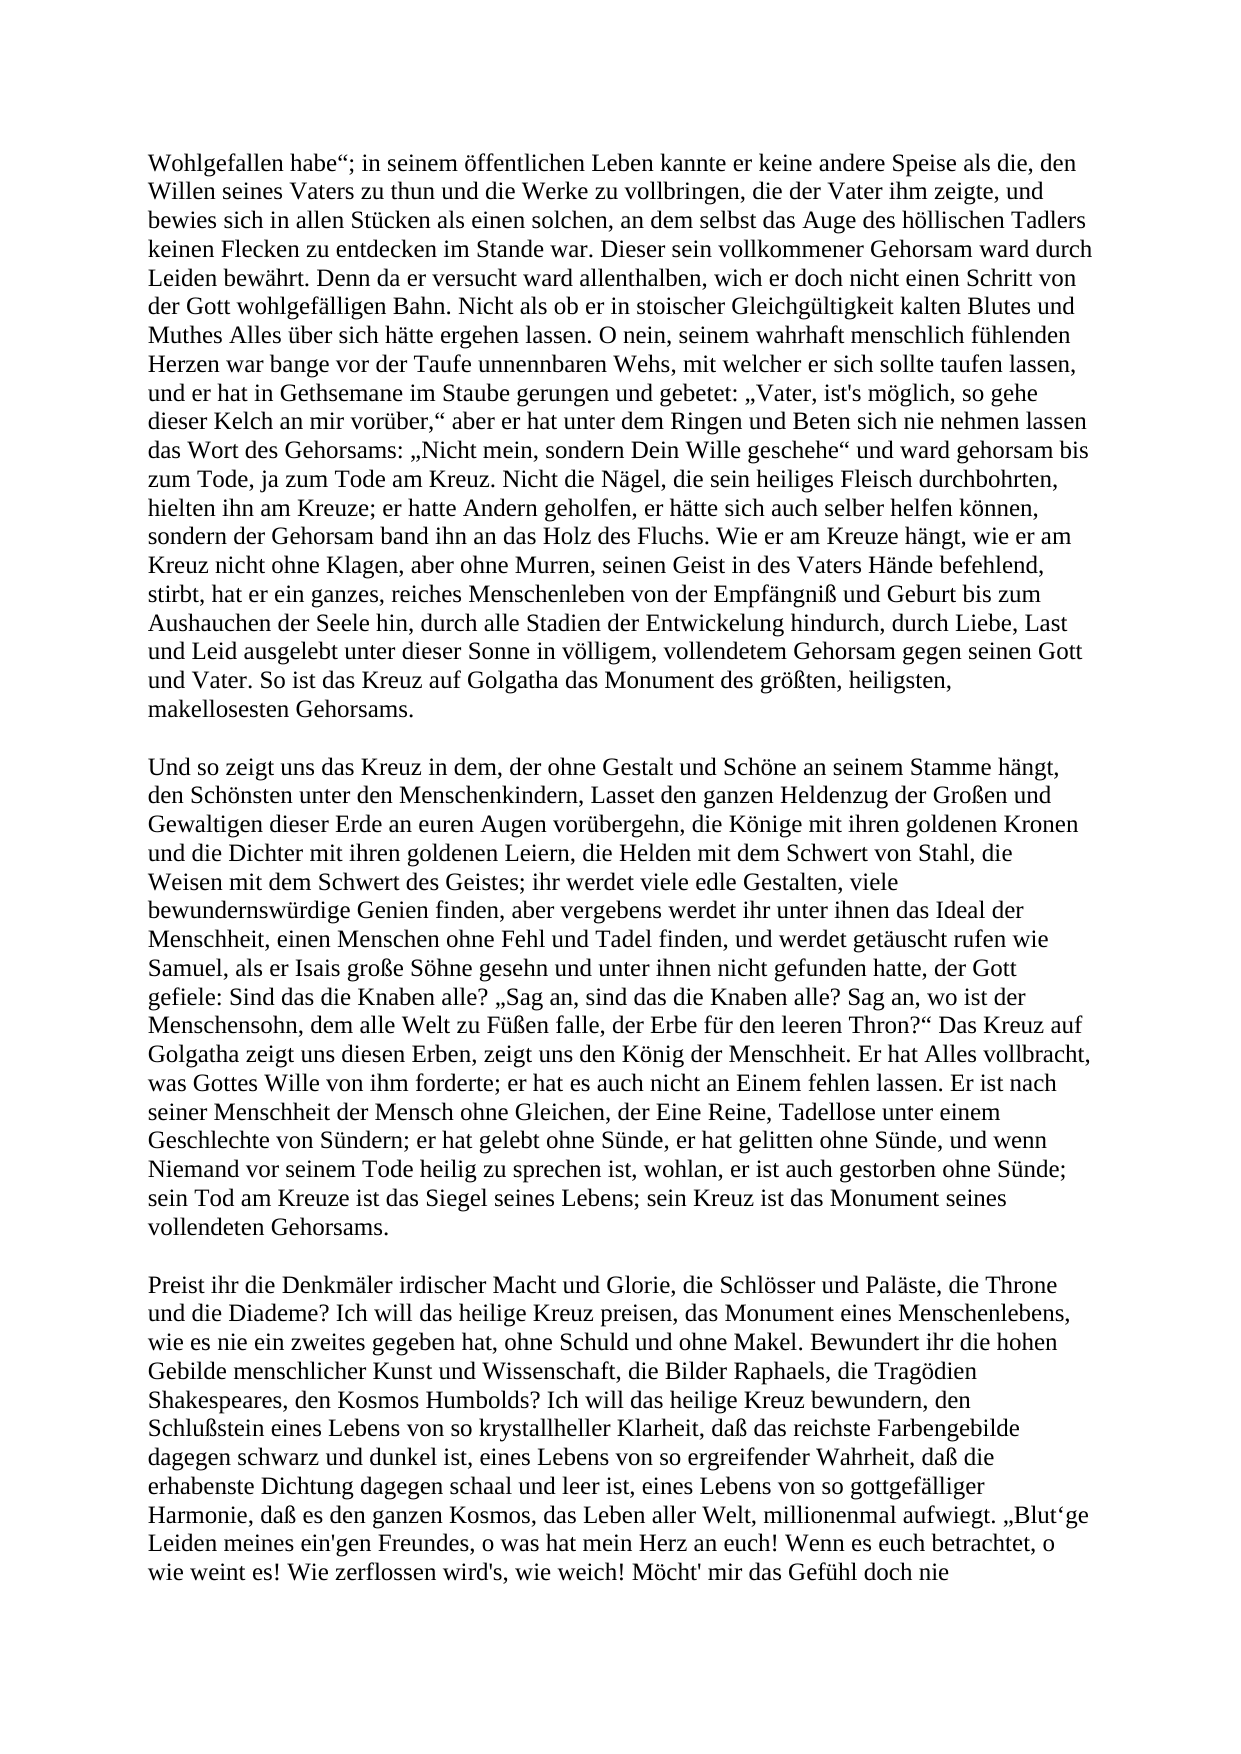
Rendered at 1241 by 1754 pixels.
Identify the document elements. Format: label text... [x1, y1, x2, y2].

text Und so zeigt uns das Kreuz in dem, der ohne Gestalt und Schöne an seinem Stamme hängt, den Schönsten unter den Menschenkindern, Lasset den ganzen Heldenzug der Großen und Gewaltigen dieser Erde an euren Augen vorübergehn, die Könige mit ihren goldenen Kronen und die Dichter mit ihren goldenen Leiern, die Helden mit dem Schwert von Stahl, die Weisen mit dem Schwert des Geistes; ihr werdet viele edle Gestalten, viele bewundernswürdige Genien finden, aber vergebens werdet ihr unter ihnen das Ideal der Menschheit, einen Menschen ohne Fehl und Tadel finden, und werdet getäuscht rufen wie Samuel, als er Isais große Söhne gesehn und unter ihnen nicht gefunden hatte, der Gott gefiele: Sind das die Knaben alle? „Sag an, sind das die Knaben alle? Sag an, wo ist der Menschensohn, dem alle Welt zu Füßen falle, der Erbe für den leeren Thron?“ Das Kreuz auf Golgatha zeigt uns diesen Erben, zeigt uns den König der Menschheit. Er hat Alles vollbracht, was Gottes Wille von ihm forderte; er hat es auch nicht an Einem fehlen lassen. Er ist nach seiner Menschheit der Mensch ohne Gleichen, der Eine Reine, Tadellose unter einem Geschlechte von Sündern; er hat gelebt ohne Sünde, er hat gelitten ohne Sünde, und wenn Niemand vor seinem Tode heilig zu sprechen ist, wohlan, er ist auch gestorben ohne Sünde; sein Tod am Kreuze ist das Siegel seines Lebens; sein Kreuz ist das Monument seines vollendeten Gehorsams. [148, 752, 1093, 1241]
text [148, 148, 1093, 723]
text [148, 1270, 1093, 1586]
